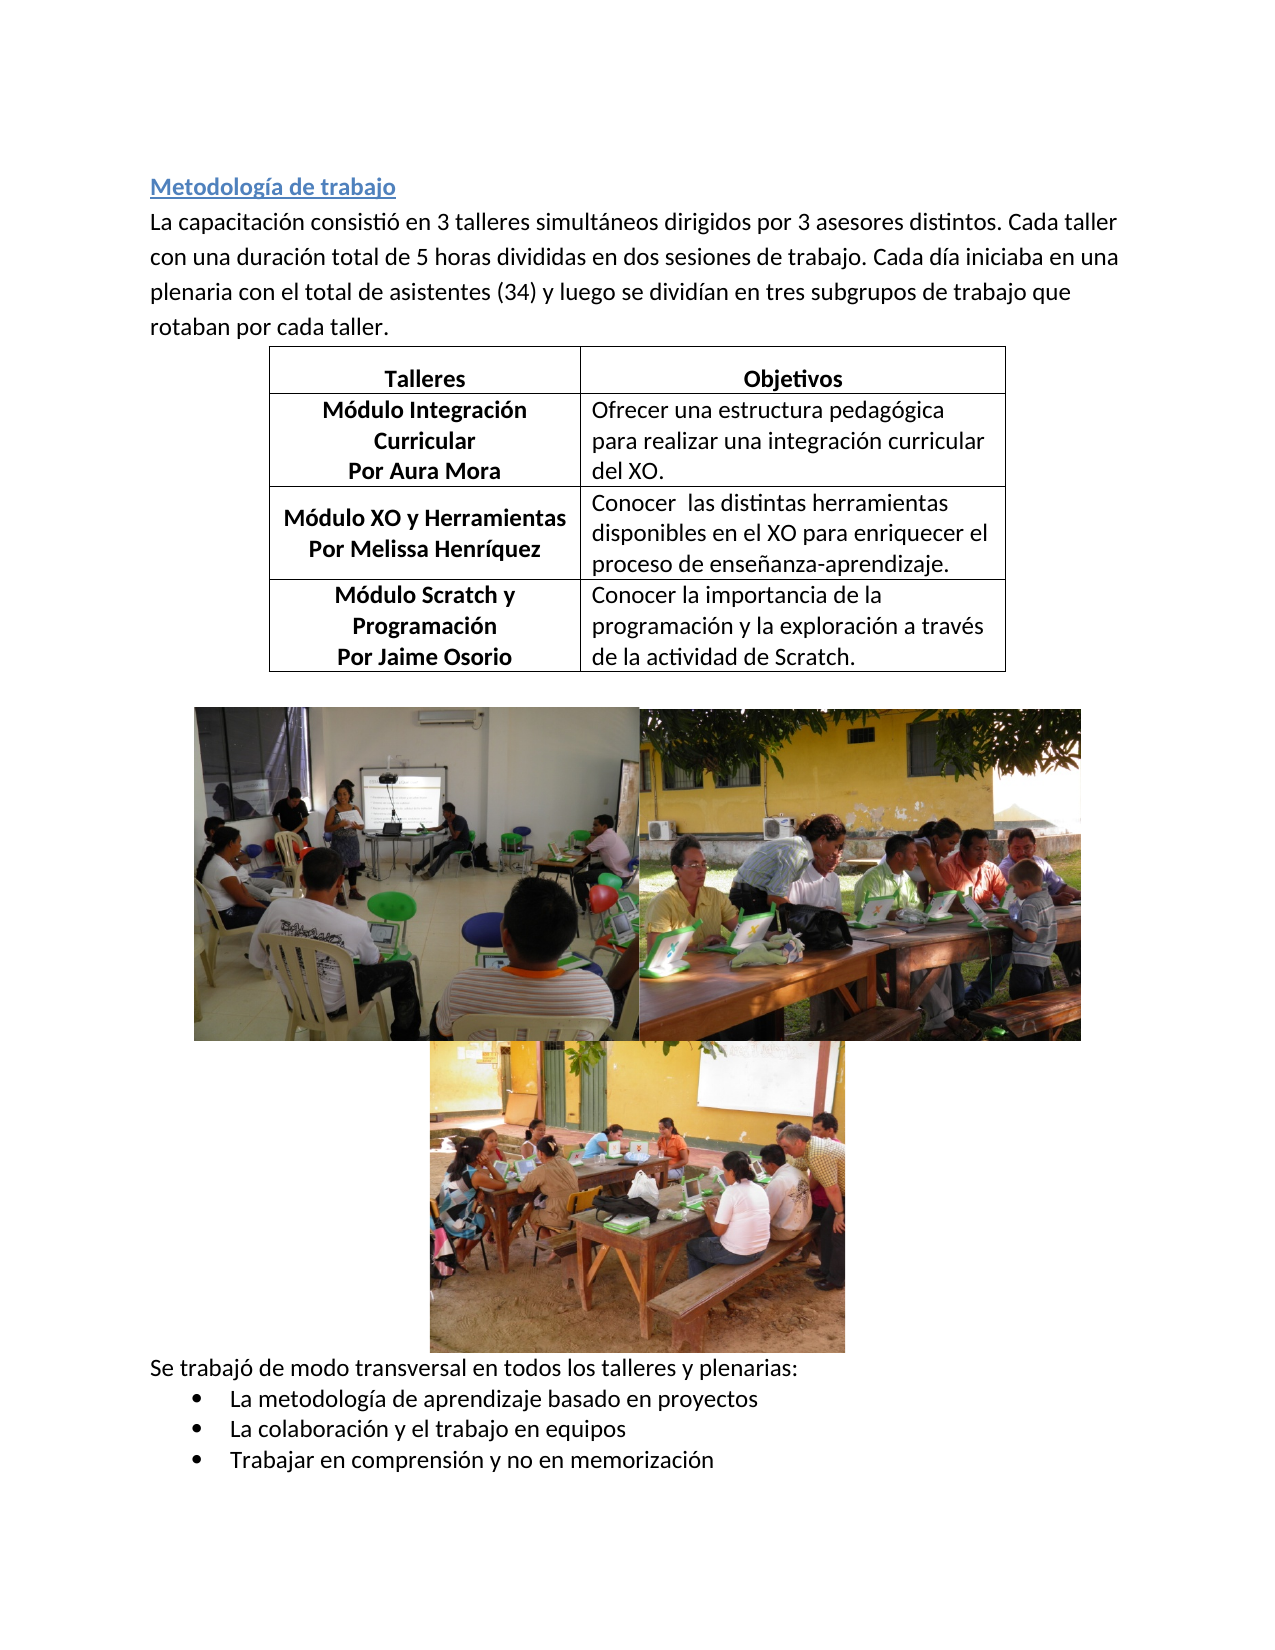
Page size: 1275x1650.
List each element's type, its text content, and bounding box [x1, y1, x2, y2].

subtitle Metodología de trabajo [150, 171, 1125, 201]
text Se trabajó de modo transversal en todos los talleres y plenarias: [150, 1353, 1125, 1383]
list La colaboración y el trabajo en equipos [192, 1414, 1125, 1444]
table_cell Módulo Integración Curricular Por Aura Mora [270, 394, 580, 486]
table_cell Conocer la importancia de la programación y la exploración a través de la actividad de Scratch. [581, 580, 1005, 671]
table_cell Módulo XO y Herramientas Por Melissa Henríquez [270, 487, 580, 578]
table_header Objetivos [581, 347, 1005, 393]
picture [194, 707, 1081, 1353]
table_cell Módulo Scratch y Programación Por Jaime Osorio [270, 580, 580, 671]
text La capacitación consistió en 3 talleres simultáneos dirigidos por 3 asesores distintos. Cada taller con una duración total de 5 horas divididas en dos sesiones de trabajo. Cada día iniciaba en una plenaria con el total de asistentes (34) y luego se dividían en tres subgrupos de trabajo que rotaban por cada taller. [150, 206, 1125, 341]
table_cell Ofrecer una estructura pedagógica para realizar una integración curricular del XO. [581, 394, 1005, 486]
table_header Talleres [270, 347, 580, 393]
table_cell Conocer las distintas herramientas disponibles en el XO para enriquecer el proceso de enseñanza-aprendizaje. [581, 487, 1005, 578]
list La metodología de aprendizaje basado en proyectos [192, 1383, 1125, 1414]
list Trabajar en comprensión y no en memorización [192, 1444, 1125, 1475]
